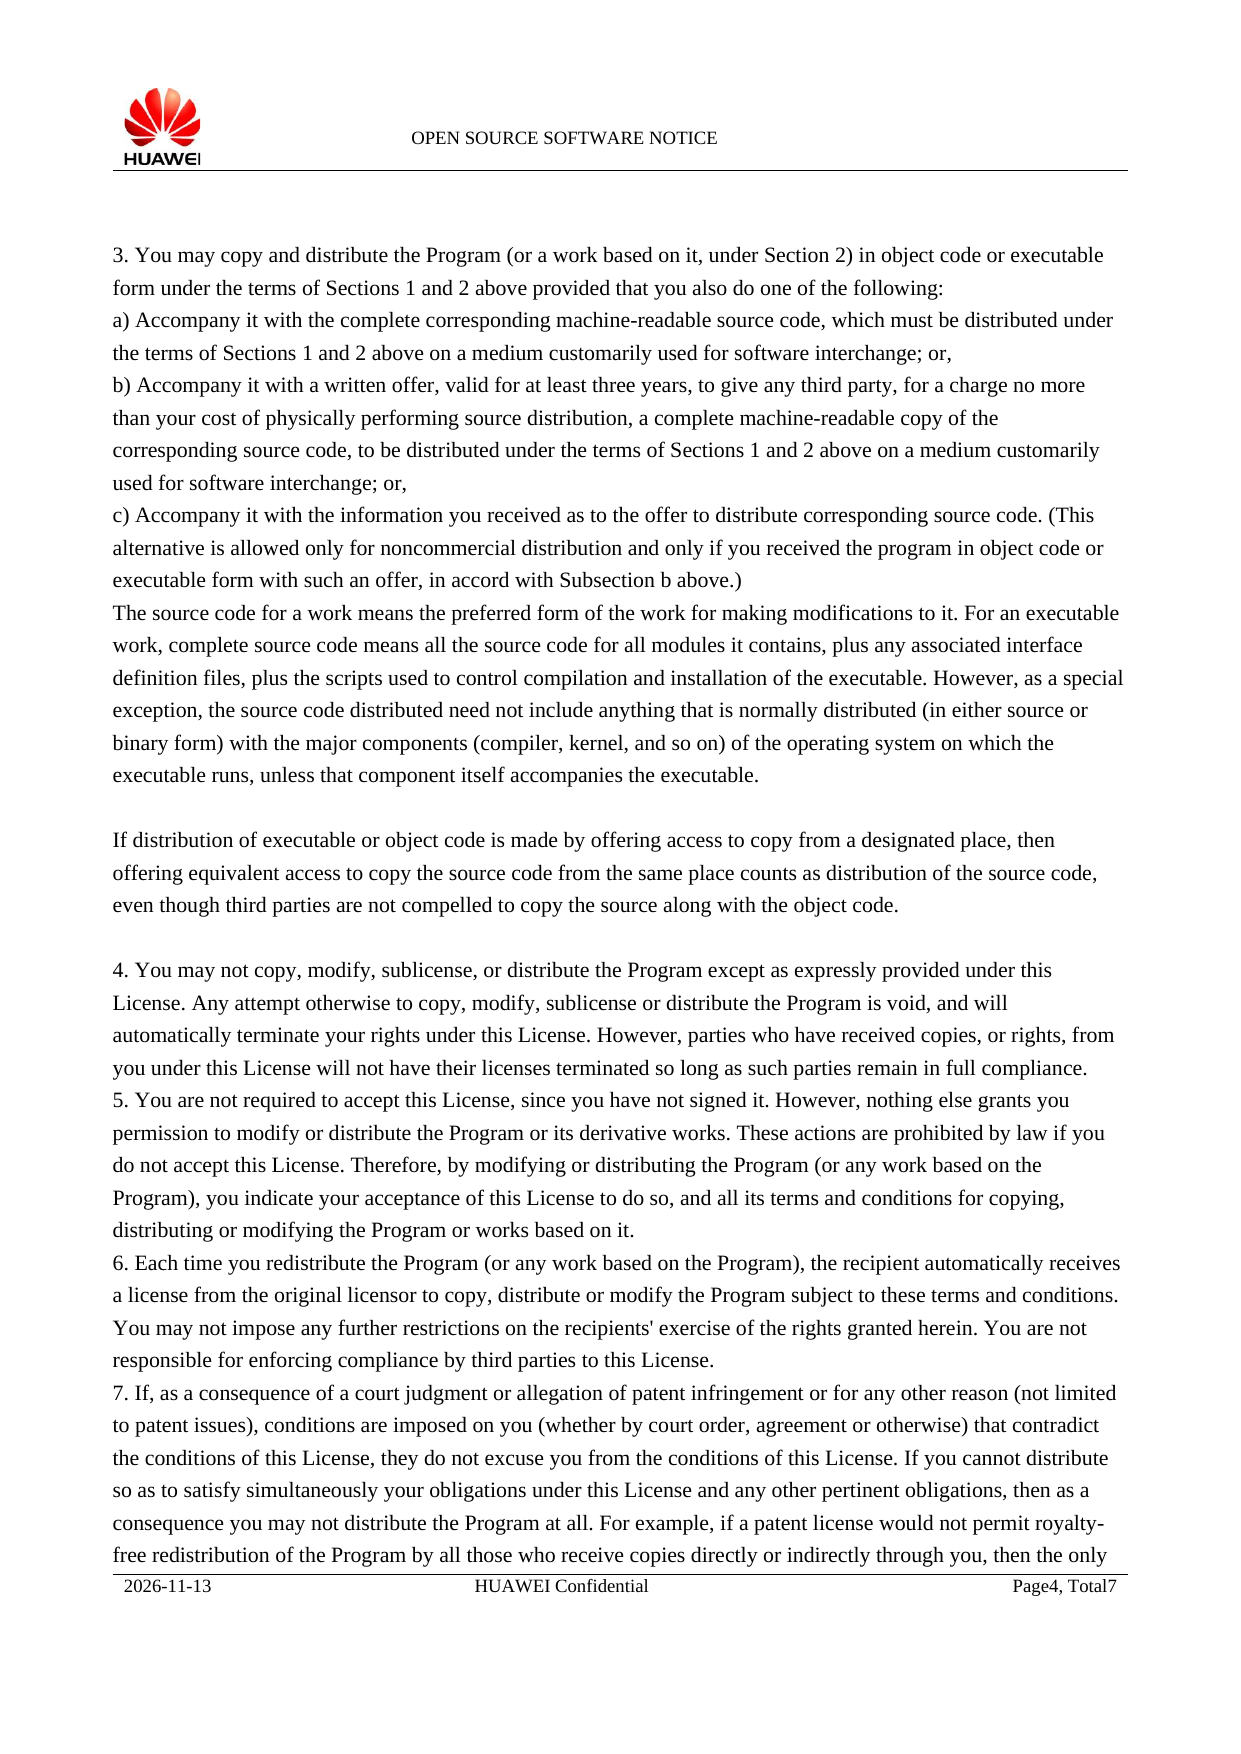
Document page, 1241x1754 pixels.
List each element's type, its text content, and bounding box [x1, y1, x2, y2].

picture [124, 88, 201, 165]
